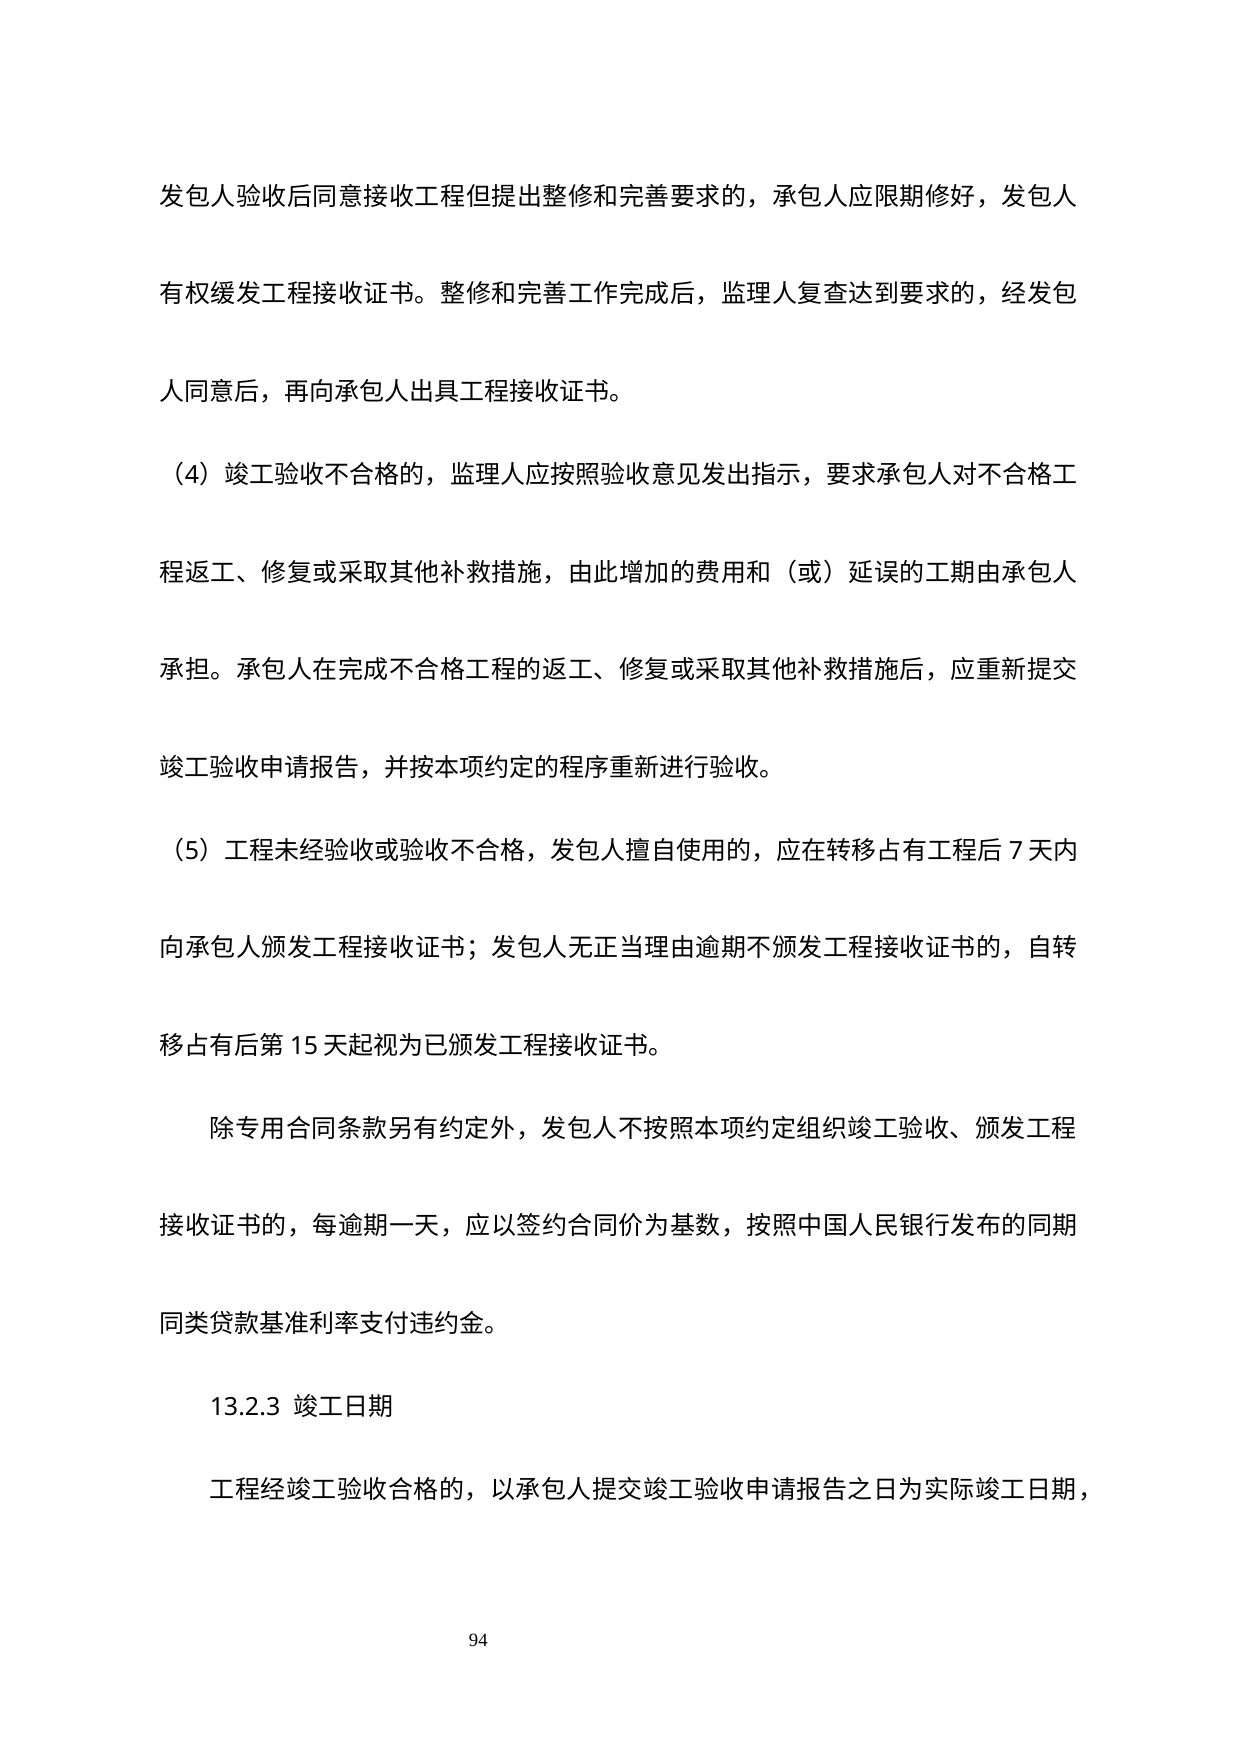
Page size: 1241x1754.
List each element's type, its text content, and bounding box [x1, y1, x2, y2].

text （5）工程未经验收或验收不合格，发包人擅自使用的，应在转移占有工程后7天内向承包人颁发工程接收证书；发包人无正当理由逾期不颁发工程接收证书的，自转移占有后第15天起视为已颁发工程接收证书。 [159, 816, 1078, 1076]
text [159, 162, 1078, 422]
text 除专用合同条款另有约定外，发包人不按照本项约定组织竣工验收、颁发工程接收证书的，每逾期一天，应以签约合同价为基数，按照中国人民银行发布的同期同类贷款基准利率支付违约金。 [159, 1094, 1078, 1354]
text 13.2.3 竣工日期 [159, 1372, 1078, 1437]
text （4）竣工验收不合格的，监理人应按照验收意见发出指示，要求承包人对不合格工程返工、修复或采取其他补救措施，由此增加的费用和（或）延误的工期由承包人承担。承包人在完成不合格工程的返工、修复或采取其他补救措施后，应重新提交竣工验收申请报告，并按本项约定的程序重新进行验收。 [159, 440, 1078, 798]
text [159, 1455, 1078, 1520]
